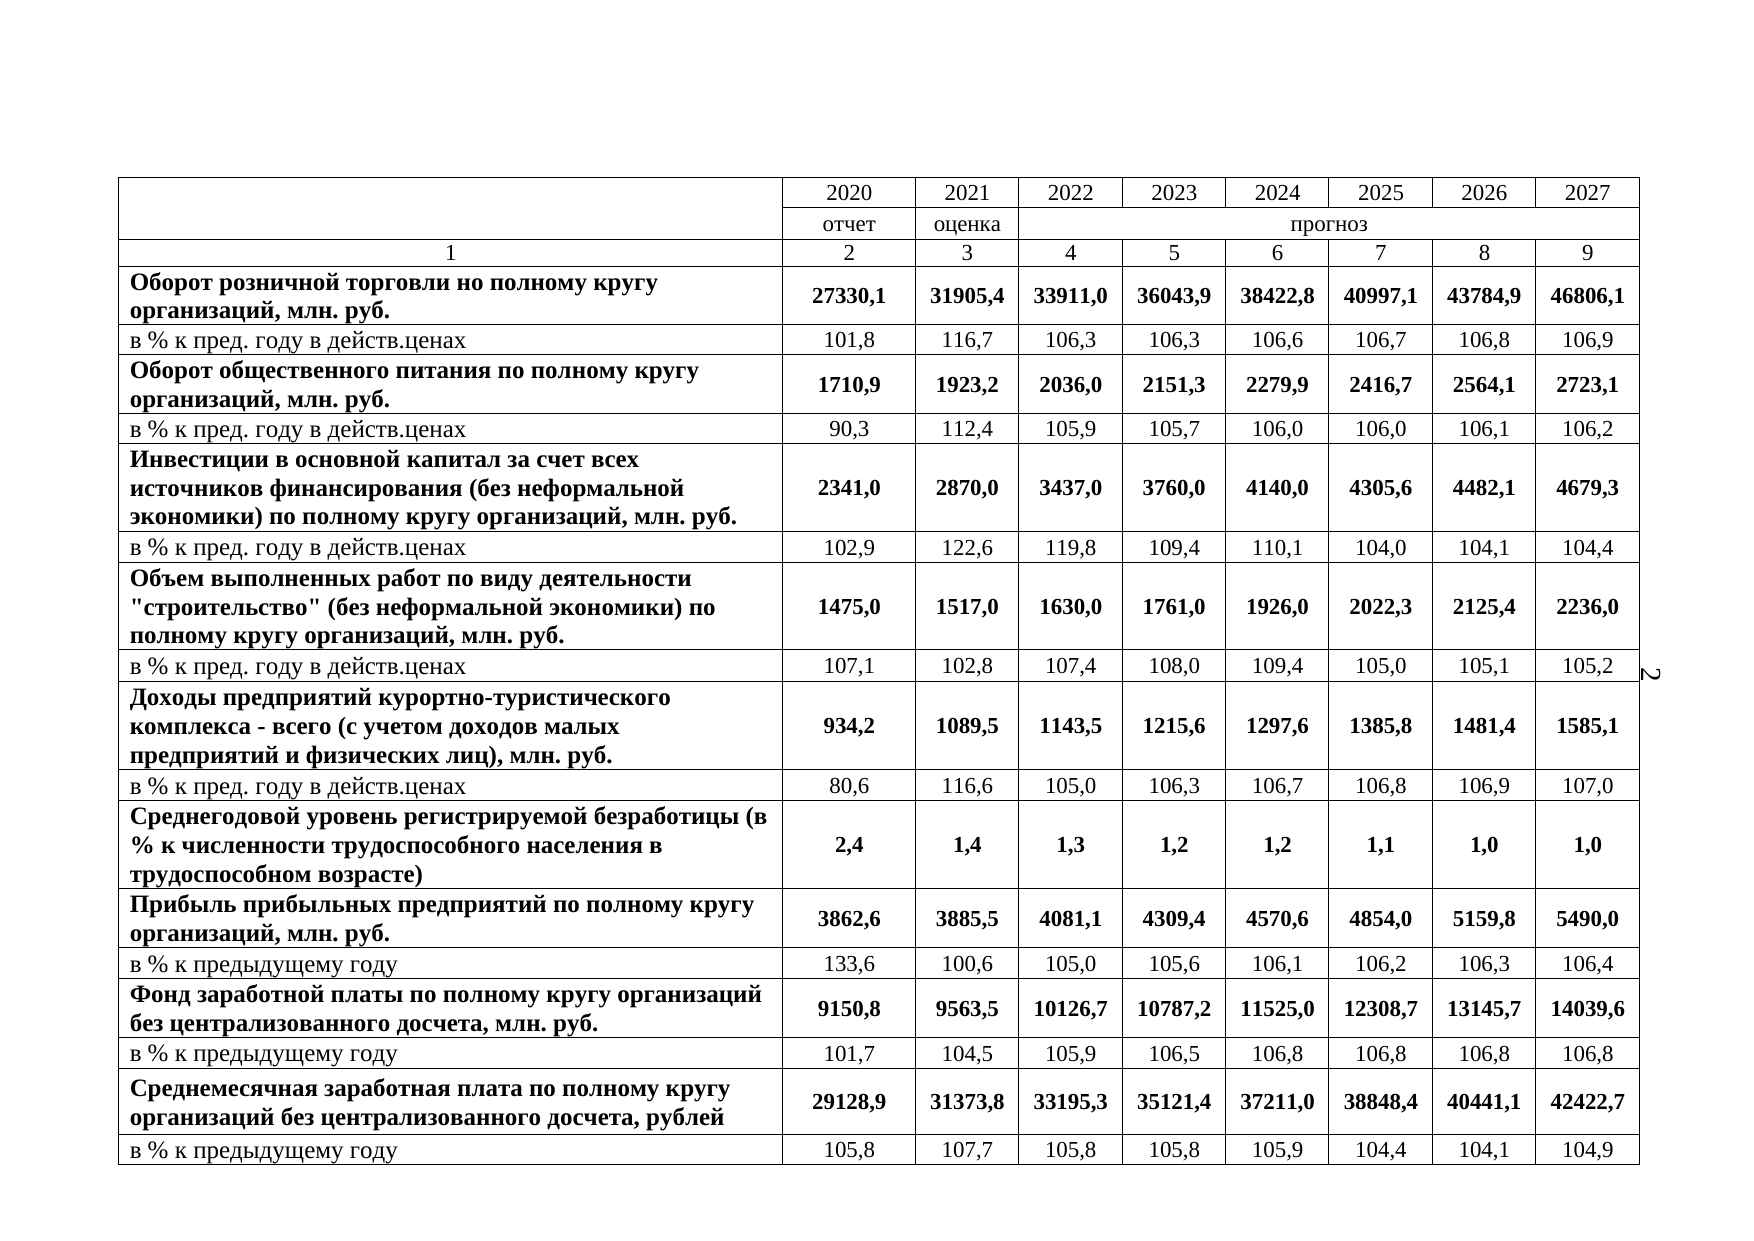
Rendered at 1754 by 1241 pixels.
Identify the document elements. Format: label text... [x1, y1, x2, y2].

table_cell 107,0 [1536, 770, 1639, 800]
table_cell 1710,9 [783, 355, 915, 413]
table_cell 1475,0 [783, 563, 915, 649]
table_cell 106,0 [1226, 414, 1328, 442]
table_cell 109,4 [1226, 650, 1328, 681]
table_cell 101,7 [783, 1038, 915, 1068]
table_cell 38422,8 [1226, 267, 1328, 324]
table_cell 4482,1 [1433, 444, 1535, 531]
table_header 2022 [1019, 178, 1122, 207]
table_header 2026 [1433, 178, 1535, 207]
table_cell 33195,3 [1019, 1069, 1122, 1134]
table_cell 1517,0 [916, 563, 1018, 649]
table_cell Фонд заработной платы по полному кругу организаций без централизованного досчета, млн. руб. [119, 979, 782, 1037]
table_cell 37211,0 [1226, 1069, 1328, 1134]
table_cell 104,1 [1433, 532, 1535, 562]
table_cell 6 [1226, 240, 1328, 266]
table_cell 1143,5 [1019, 682, 1122, 769]
table_cell в % к пред. году в действ.ценах [119, 325, 782, 354]
table_cell 9563,5 [916, 979, 1018, 1037]
table_header [119, 178, 782, 238]
table_cell 5 [1123, 240, 1225, 266]
table_cell в % к пред. году в действ.ценах [119, 414, 782, 442]
table_cell 106,8 [1536, 1038, 1639, 1068]
table_cell 116,7 [916, 325, 1018, 354]
table_cell 2125,4 [1433, 563, 1535, 649]
table_cell 105,1 [1433, 650, 1535, 681]
table_cell 1630,0 [1019, 563, 1122, 649]
table_cell 116,6 [916, 770, 1018, 800]
table_cell 4854,0 [1329, 889, 1432, 947]
table_cell 5490,0 [1536, 889, 1639, 947]
table_cell 3760,0 [1123, 444, 1225, 531]
table_cell 122,6 [916, 532, 1018, 562]
table_cell 106,2 [1536, 414, 1639, 442]
table_cell 14039,6 [1536, 979, 1639, 1037]
table_cell 106,3 [1123, 770, 1225, 800]
table_cell Инвестиции в основной капитал за счет всех источников финансирования (без неформальной экономики) по полному кругу организаций, млн. руб. [119, 444, 782, 531]
table_cell в % к пред. году в действ.ценах [119, 650, 782, 681]
table_cell 105,8 [783, 1135, 915, 1164]
table_cell 90,3 [783, 414, 915, 442]
table_cell 106,8 [1329, 1038, 1432, 1068]
table_cell 43784,9 [1433, 267, 1535, 324]
table_cell 38848,4 [1329, 1069, 1432, 1134]
table_cell 106,3 [1019, 325, 1122, 354]
table_cell 7 [1329, 240, 1432, 266]
table_cell 12308,7 [1329, 979, 1432, 1037]
table_cell 4309,4 [1123, 889, 1225, 947]
table_cell отчет [783, 208, 915, 238]
table_cell 1,0 [1536, 801, 1639, 888]
table_cell 106,8 [1433, 1038, 1535, 1068]
table_cell 106,1 [1226, 948, 1328, 978]
table_cell 105,6 [1123, 948, 1225, 978]
table_cell в % к пред. году в действ.ценах [119, 770, 782, 800]
table_cell 105,9 [1226, 1135, 1328, 1164]
table_header 2025 [1329, 178, 1432, 207]
table_cell 104,9 [1536, 1135, 1639, 1164]
table_cell 4081,1 [1019, 889, 1122, 947]
table_cell в % к пред. году в действ.ценах [119, 532, 782, 562]
table_cell 3 [916, 240, 1018, 266]
table_cell 2416,7 [1329, 355, 1432, 413]
table_cell 1923,2 [916, 355, 1018, 413]
table_cell 104,1 [1433, 1135, 1535, 1164]
table_cell 9 [1536, 240, 1639, 266]
table_cell 46806,1 [1536, 267, 1639, 324]
table_cell 31373,8 [916, 1069, 1018, 1134]
table_cell 4305,6 [1329, 444, 1432, 531]
table_cell 2341,0 [783, 444, 915, 531]
table_cell 5159,8 [1433, 889, 1535, 947]
table_cell 106,1 [1433, 414, 1535, 442]
table_cell 106,3 [1433, 948, 1535, 978]
table_cell 1926,0 [1226, 563, 1328, 649]
table_cell 102,8 [916, 650, 1018, 681]
table_cell 2723,1 [1536, 355, 1639, 413]
table_cell 106,8 [1329, 770, 1432, 800]
table_cell 3437,0 [1019, 444, 1122, 531]
table_cell 4570,6 [1226, 889, 1328, 947]
table_cell 1 [119, 240, 782, 266]
table_cell 106,3 [1123, 325, 1225, 354]
table_cell 1089,5 [916, 682, 1018, 769]
table_cell 31905,4 [916, 267, 1018, 324]
table_cell в % к предыдущему году [119, 1038, 782, 1068]
table_cell 934,2 [783, 682, 915, 769]
table_cell 1585,1 [1536, 682, 1639, 769]
table_cell 4679,3 [1536, 444, 1639, 531]
table_cell 1,2 [1226, 801, 1328, 888]
table_cell 107,1 [783, 650, 915, 681]
table_cell 35121,4 [1123, 1069, 1225, 1134]
table_header 2023 [1123, 178, 1225, 207]
table_header 2024 [1226, 178, 1328, 207]
table_cell 106,8 [1226, 1038, 1328, 1068]
table_cell 106,7 [1226, 770, 1328, 800]
table_cell 100,6 [916, 948, 1018, 978]
table_cell 1,2 [1123, 801, 1225, 888]
table_cell 105,0 [1019, 770, 1122, 800]
table_cell 11525,0 [1226, 979, 1328, 1037]
table_cell 27330,1 [783, 267, 915, 324]
table_cell 107,7 [916, 1135, 1018, 1164]
table_cell 1,3 [1019, 801, 1122, 888]
table_cell 33911,0 [1019, 267, 1122, 324]
table_cell 1761,0 [1123, 563, 1225, 649]
table_cell 133,6 [783, 948, 915, 978]
table_cell 110,1 [1226, 532, 1328, 562]
table_cell 106,0 [1329, 414, 1432, 442]
table_cell Оборот розничной торговли но полному кругу организаций, млн. руб. [119, 267, 782, 324]
table_cell 109,4 [1123, 532, 1225, 562]
table_cell 40997,1 [1329, 267, 1432, 324]
table_cell 2022,3 [1329, 563, 1432, 649]
table_header 2027 [1536, 178, 1639, 207]
table_cell Прибыль прибыльных предприятий по полному кругу организаций, млн. руб. [119, 889, 782, 947]
table_cell 2151,3 [1123, 355, 1225, 413]
table_cell 42422,7 [1536, 1069, 1639, 1134]
table_cell 2279,9 [1226, 355, 1328, 413]
table_cell 112,4 [916, 414, 1018, 442]
table_cell 106,9 [1536, 325, 1639, 354]
table_cell 2236,0 [1536, 563, 1639, 649]
table_cell 105,9 [1019, 1038, 1122, 1068]
table_cell 105,7 [1123, 414, 1225, 442]
table_cell 80,6 [783, 770, 915, 800]
table_cell 105,0 [1329, 650, 1432, 681]
table_cell 2,4 [783, 801, 915, 888]
table_cell 104,5 [916, 1038, 1018, 1068]
table_cell 106,5 [1123, 1038, 1225, 1068]
table_cell 106,8 [1433, 325, 1535, 354]
table_cell 8 [1433, 240, 1535, 266]
table_cell 1481,4 [1433, 682, 1535, 769]
table_cell 105,8 [1123, 1135, 1225, 1164]
table_cell 2870,0 [916, 444, 1018, 531]
table_cell 2 [783, 240, 915, 266]
table_header 2020 [783, 178, 915, 207]
table_cell 40441,1 [1433, 1069, 1535, 1134]
table_cell Среднемесячная заработная плата по полному кругу организаций без централизованного досчета, рублей [119, 1069, 782, 1134]
table_cell оценка [916, 208, 1018, 238]
table_cell 107,4 [1019, 650, 1122, 681]
table_cell 106,9 [1433, 770, 1535, 800]
table_cell 2036,0 [1019, 355, 1122, 413]
table_cell 105,9 [1019, 414, 1122, 442]
table_cell Оборот общественного питания по полному кругу организаций, млн. руб. [119, 355, 782, 413]
table_cell 2564,1 [1433, 355, 1535, 413]
table_cell 1,4 [916, 801, 1018, 888]
table_cell 106,7 [1329, 325, 1432, 354]
table_cell 1,0 [1433, 801, 1535, 888]
table_cell Доходы предприятий курортно-туристического комплекса - всего (с учетом доходов малых предприятий и физических лиц), млн. руб. [119, 682, 782, 769]
table_cell 10787,2 [1123, 979, 1225, 1037]
table_cell 13145,7 [1433, 979, 1535, 1037]
table_header 2021 [916, 178, 1018, 207]
table_cell Объем выполненных работ по виду деятельности "строительство" (без неформальной экономики) по полному кругу организаций, млн. руб. [119, 563, 782, 649]
table_cell 4 [1019, 240, 1122, 266]
table_cell 105,2 [1536, 650, 1639, 681]
table_cell 1,1 [1329, 801, 1432, 888]
table_cell 29128,9 [783, 1069, 915, 1134]
table_cell 1215,6 [1123, 682, 1225, 769]
table_cell 102,9 [783, 532, 915, 562]
table_cell 9150,8 [783, 979, 915, 1037]
table_cell 4140,0 [1226, 444, 1328, 531]
table_cell 108,0 [1123, 650, 1225, 681]
table_cell 105,8 [1019, 1135, 1122, 1164]
table_cell 1297,6 [1226, 682, 1328, 769]
table_cell 101,8 [783, 325, 915, 354]
table_cell 105,0 [1019, 948, 1122, 978]
table_cell в % к предыдущему году [119, 1135, 782, 1164]
table_cell 10126,7 [1019, 979, 1122, 1037]
table_cell 106,2 [1329, 948, 1432, 978]
table_cell в % к предыдущему году [119, 948, 782, 978]
table_cell 1385,8 [1329, 682, 1432, 769]
table_cell 36043,9 [1123, 267, 1225, 324]
table_cell 104,4 [1329, 1135, 1432, 1164]
table_cell 106,6 [1226, 325, 1328, 354]
table_cell 119,8 [1019, 532, 1122, 562]
table_cell 3885,5 [916, 889, 1018, 947]
table_cell 3862,6 [783, 889, 915, 947]
table_cell 104,4 [1536, 532, 1639, 562]
table_cell Среднегодовой уровень регистрируемой безработицы (в % к численности трудоспособного населения в трудоспособном возрасте) [119, 801, 782, 888]
table_cell 104,0 [1329, 532, 1432, 562]
table_cell 106,4 [1536, 948, 1639, 978]
table_cell прогноз [1019, 208, 1639, 238]
